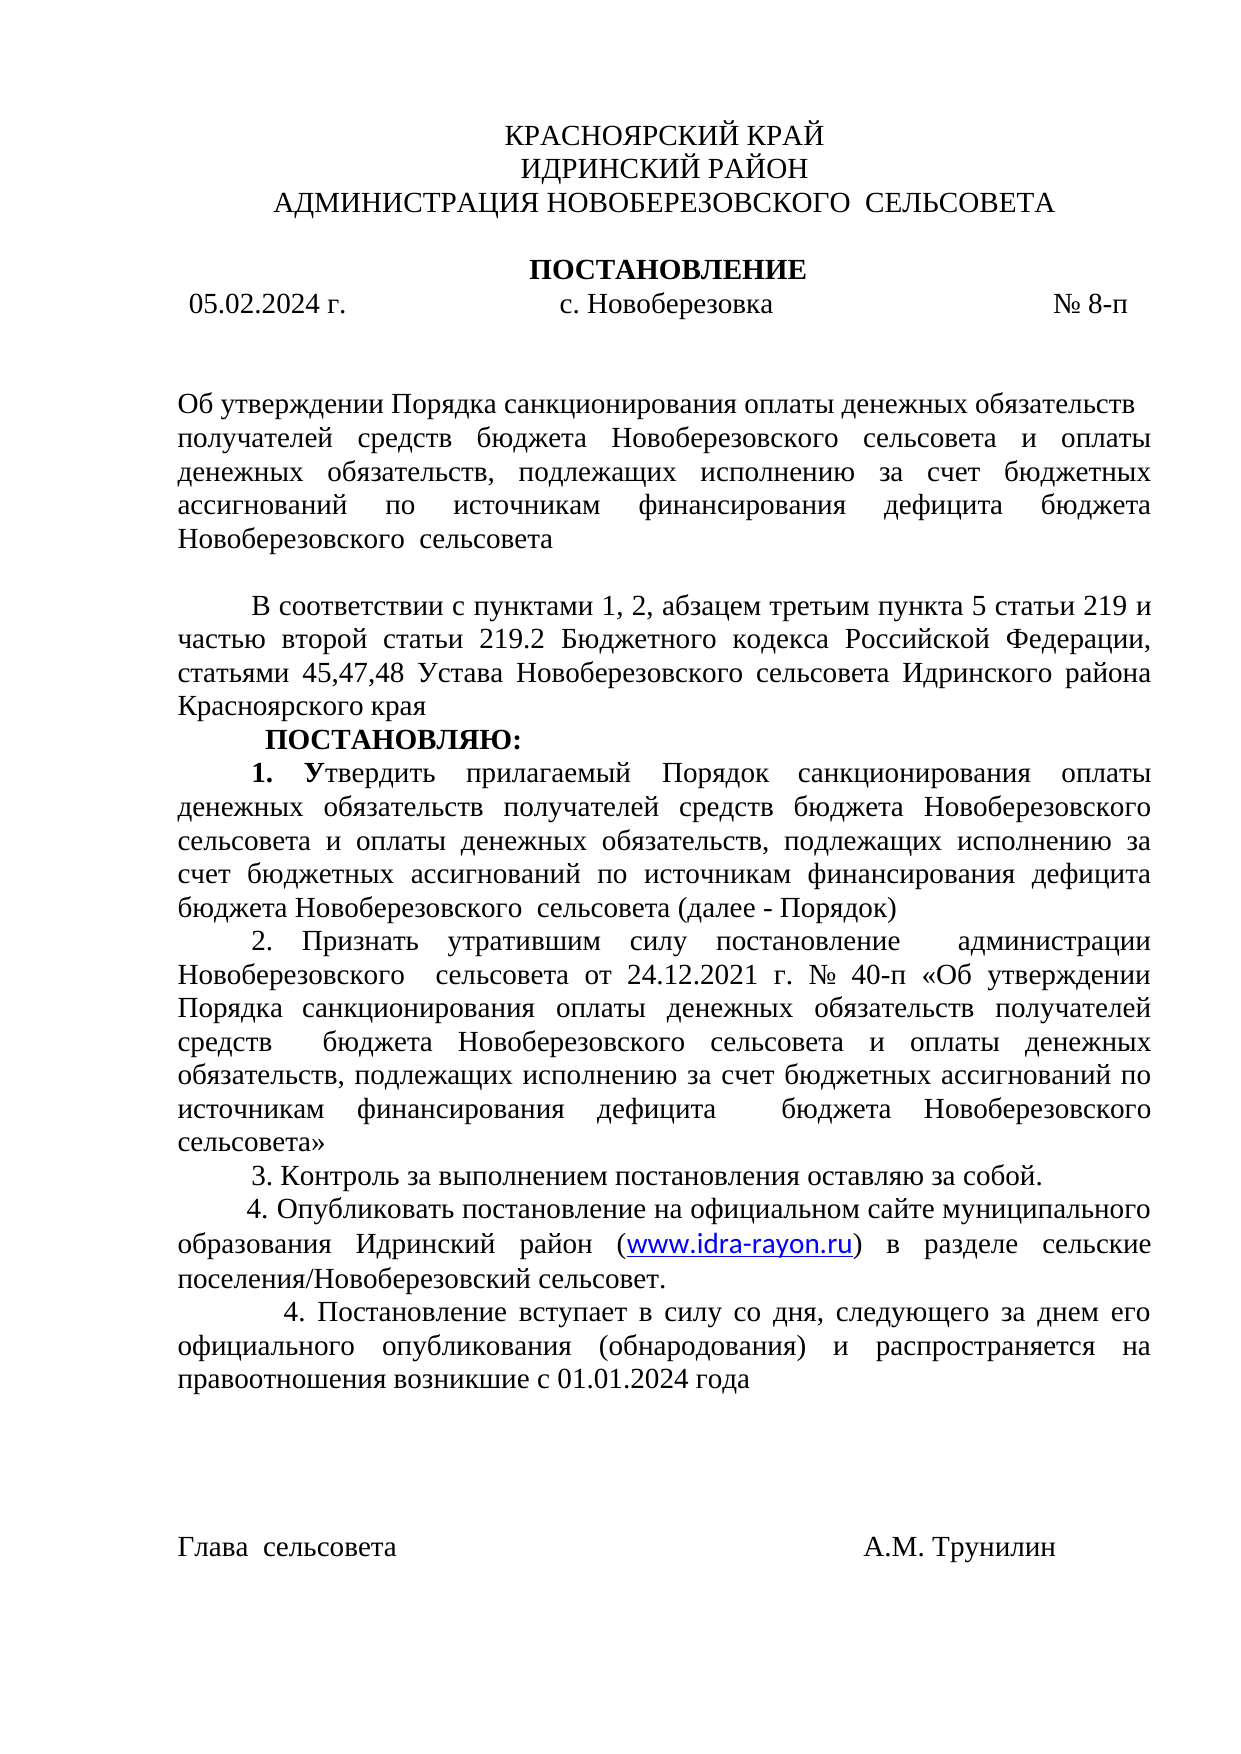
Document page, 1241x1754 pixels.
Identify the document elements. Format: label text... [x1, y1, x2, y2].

title получателей средств бюджета Новоберезовского сельсовета и оплаты денежных обязательств, подлежащих исполнению за счет бюджетных ассигнований по источникам финансирования дефицита бюджета Новоберезовского сельсовета [177, 420, 1152, 554]
text 4. Опубликовать постановление на официальном сайте муниципального образования Идринский район (www.idra-rayon.ru) в разделе сельские поселения/Новоберезовский сельсовет. [177, 1192, 1152, 1294]
text 2. Признать утратившим силу постановление администрации Новоберезовского сельсовета от 24.12.2021 г. № 40-п «Об утверждении Порядка санкционирования оплаты денежных обязательств получателей средств бюджета Новоберезовского сельсовета и оплаты денежных обязательств, подлежащих исполнению за счет бюджетных ассигнований по источникам финансирования дефицита бюджета Новоберезовского сельсовета» [177, 923, 1152, 1158]
text 4. Постановление вступает в силу со дня, следующего за днем его официального опубликования (обнародования) и распространяется на правоотношения возникшие с 01.01.2024 года [177, 1294, 1152, 1395]
text Глава сельсовета А.М. Трунилин [177, 1529, 1152, 1563]
table_header КРАСНОЯРСКИЙ КРАЙ ИДРИНСКИЙ РАЙОН АДМИНИСТРАЦИЯ НОВОБЕРЕЗОВСКОГО СЕЛЬСОВЕТА ПОСТАНОВЛЕНИЕ [166, 118, 1163, 319]
title Об утверждении Порядка санкционирования оплаты денежных обязательств [177, 387, 1152, 420]
text 1. Утвердить прилагаемый Порядок санкционирования оплаты денежных обязательств получателей средств бюджета Новоберезовского сельсовета и оплаты денежных обязательств, подлежащих исполнению за счет бюджетных ассигнований по источникам финансирования дефицита бюджета Новоберезовского сельсовета (далее - Порядок) [177, 756, 1152, 923]
title 3. Контроль за выполнением постановления оставляю за собой. [177, 1158, 1152, 1192]
text В соответствии с пунктами 1, 2, абзацем третьим пункта 5 статьи 219 и частью второй статьи 219.2 Бюджетного кодекса Российской Федерации, статьями 45,47,48 Устава Новоберезовского сельсовета Идринского района Красноярского края [177, 588, 1152, 722]
text ПОСТАНОВЛЯЮ: [177, 722, 1152, 756]
